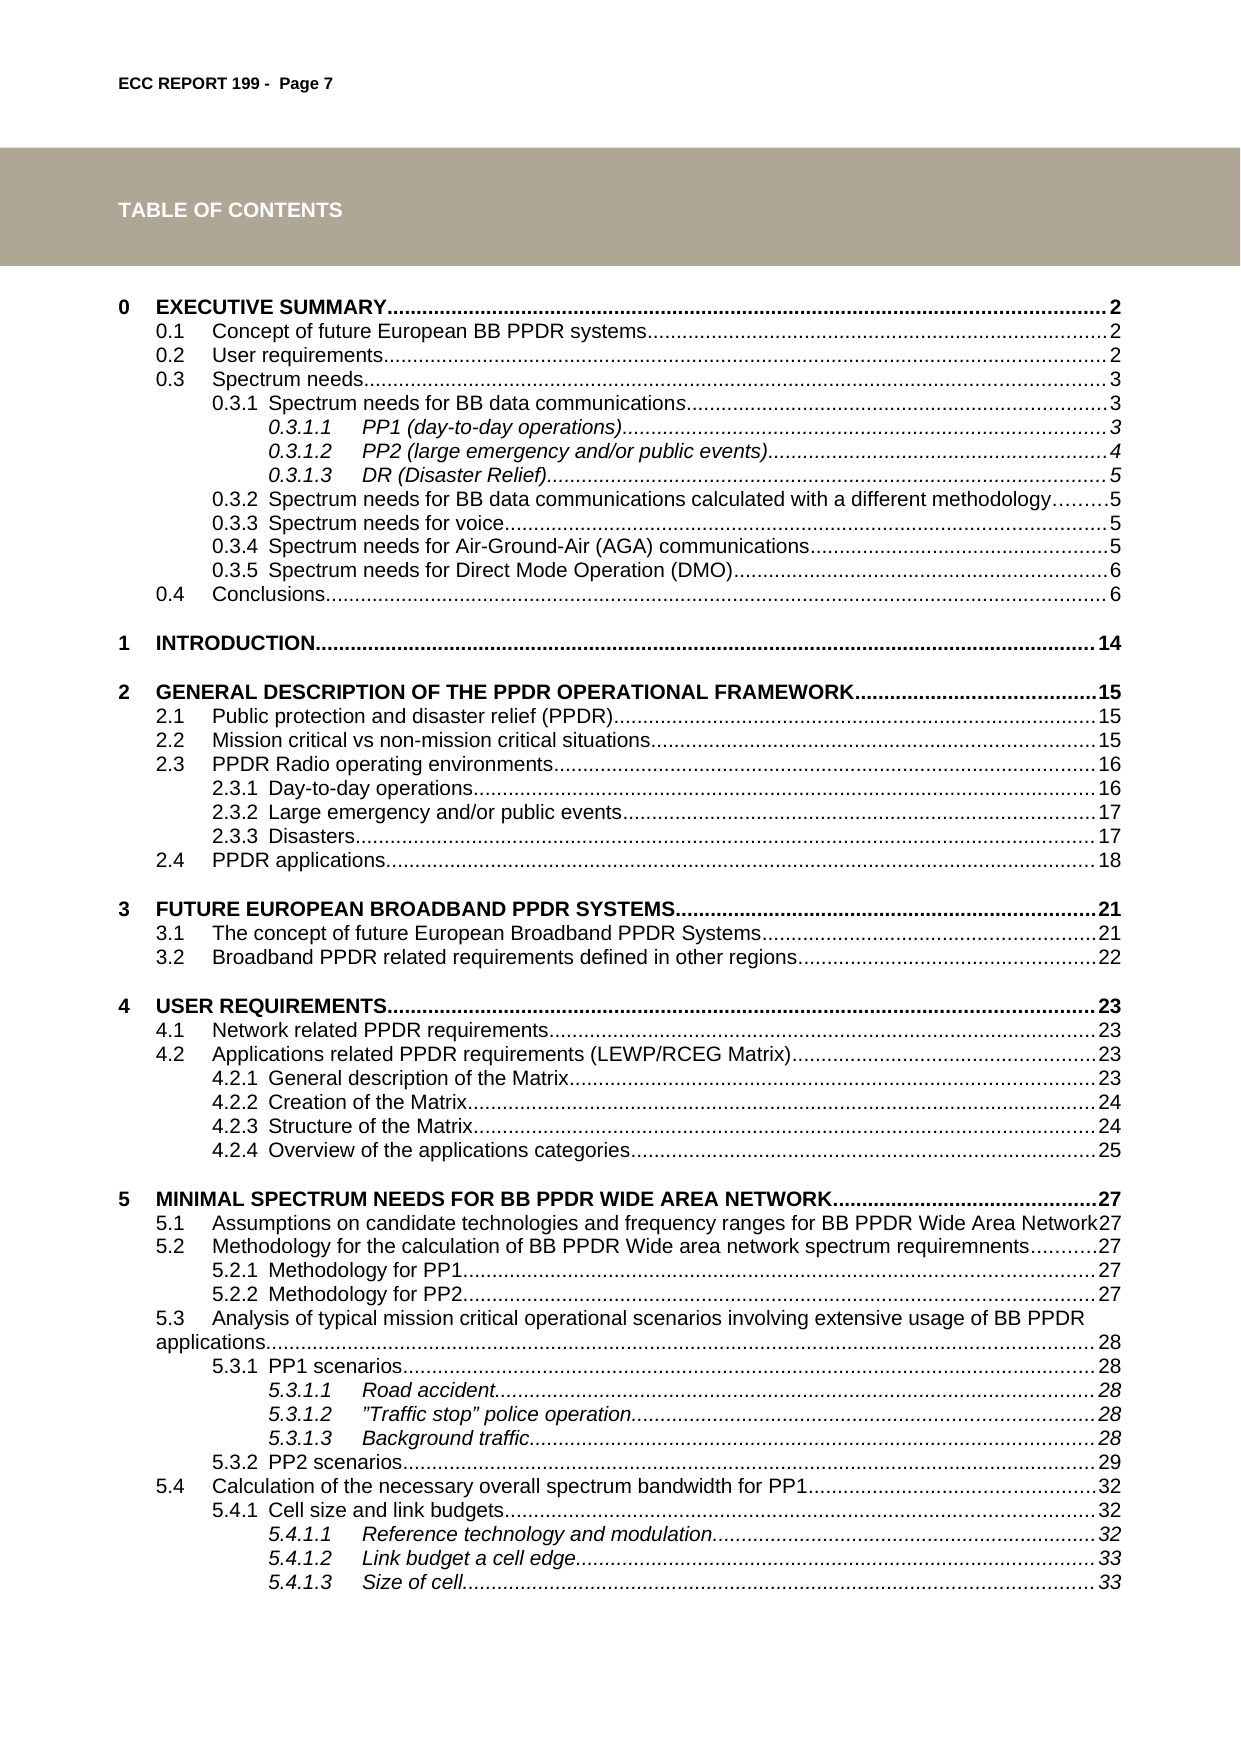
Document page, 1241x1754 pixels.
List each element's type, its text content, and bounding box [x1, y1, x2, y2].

text 0.3.3 Spectrum needs for voice 5 [212, 510, 1122, 534]
text 1 Introduction 14 [118, 631, 1122, 655]
text 5.3.2 PP2 scenarios 29 [212, 1450, 1122, 1474]
text 0.3.1 Spectrum needs for BB data communications 3 [212, 391, 1122, 414]
text 4.2.4 Overview of the applications categories 25 [212, 1137, 1122, 1161]
text 0.3.1.3 DR (Disaster Relief) 5 [268, 462, 1122, 486]
text 4.2 Applications related PPDR requirements (LEWP/RCEG Matrix) 23 [156, 1042, 1122, 1066]
text 5.1 Assumptions on candidate technologies and frequency ranges for BB PPDR Wide Area Network 27 [156, 1210, 1122, 1234]
text 5.2.1 Methodology for PP1 27 [212, 1258, 1122, 1282]
text 0 Executive summary 2 [118, 295, 1122, 319]
text 5.4 Calculation of the necessary overall spectrum bandwidth for PP1 32 [156, 1474, 1122, 1498]
text 5.4.1.1 Reference technology and modulation 32 [268, 1522, 1122, 1546]
text 5 minimal spectrum needs for BB PPDR wide area network 27 [118, 1186, 1122, 1210]
text 0.3.1.1 PP1 (day-to-day operations) 3 [268, 414, 1122, 438]
text 3.1 The concept of future European Broadband PPDR Systems 21 [156, 921, 1122, 945]
text 2.1 Public protection and disaster relief (PPDR) 15 [156, 704, 1122, 728]
text 2.2 Mission critical vs non-mission critical situations 15 [156, 728, 1122, 752]
text 4.2.2 Creation of the Matrix 24 [212, 1089, 1122, 1113]
text 5.3.1.3 Background traffic 28 [268, 1426, 1122, 1450]
text 5.2 Methodology for the calculation of BB PPDR Wide area network spectrum requiremnents 27 [156, 1234, 1122, 1258]
text 3 future European Broadband PPDR systems 21 [118, 897, 1122, 921]
text 5.3.1 PP1 scenarios 28 [212, 1354, 1122, 1378]
text 2.3.1 Day-to-day operations 16 [212, 776, 1122, 800]
text 0.4 Conclusions 6 [156, 582, 1122, 606]
text 2 GENERAL DESCRIPTION OF the PPDR operational framework 15 [118, 680, 1122, 704]
text 2.3.3 Disasters 17 [212, 824, 1122, 848]
text 0.3 Spectrum needs 3 [156, 367, 1122, 391]
text 2.3 PPDR Radio operating environments 16 [156, 752, 1122, 776]
text TABLE OF CONTENTS [118, 198, 1122, 222]
text 4.1 Network related PPDR requirements 23 [156, 1018, 1122, 1042]
text 0.2 User requirements 2 [156, 343, 1122, 367]
text 0.3.5 Spectrum needs for Direct Mode Operation (DMO) 6 [212, 558, 1122, 582]
text 5.2.2 Methodology for PP2 27 [212, 1282, 1122, 1306]
text 0.3.2 Spectrum needs for BB data communications calculated with a different methodology 5 [212, 486, 1122, 510]
text 5.4.1.2 Link budget a cell edge 33 [268, 1546, 1122, 1570]
text 3.2 Broadband PPDR related requirements defined in other regions 22 [156, 945, 1122, 969]
text 5.3.1.2 ”Traffic stop” police operation 28 [268, 1402, 1122, 1426]
text 5.4.1.3 Size of cell 33 [268, 1570, 1122, 1594]
text 2.3.2 Large emergency and/or public events 17 [212, 800, 1122, 824]
text 4.2.1 General description of the Matrix 23 [212, 1066, 1122, 1089]
text 0.3.1.2 PP2 (large emergency and/or public events) 4 [268, 438, 1122, 462]
text 5.4.1 Cell size and link budgets 32 [212, 1498, 1122, 1522]
text 5.3.1.1 Road accident 28 [268, 1378, 1122, 1402]
text 4.2.3 Structure of the Matrix 24 [212, 1113, 1122, 1137]
text 0.3.4 Spectrum needs for Air-Ground-Air (AGA) communications 5 [212, 534, 1122, 558]
text 4 user requirements 23 [118, 994, 1122, 1018]
text 2.4 PPDR applications 18 [156, 848, 1122, 872]
text 0.1 Concept of future European BB PPDR systems 2 [156, 319, 1122, 343]
text 5.3 Analysis of typical mission critical operational scenarios involving extensive usage of BB PPDR applications 28 [156, 1306, 1122, 1354]
